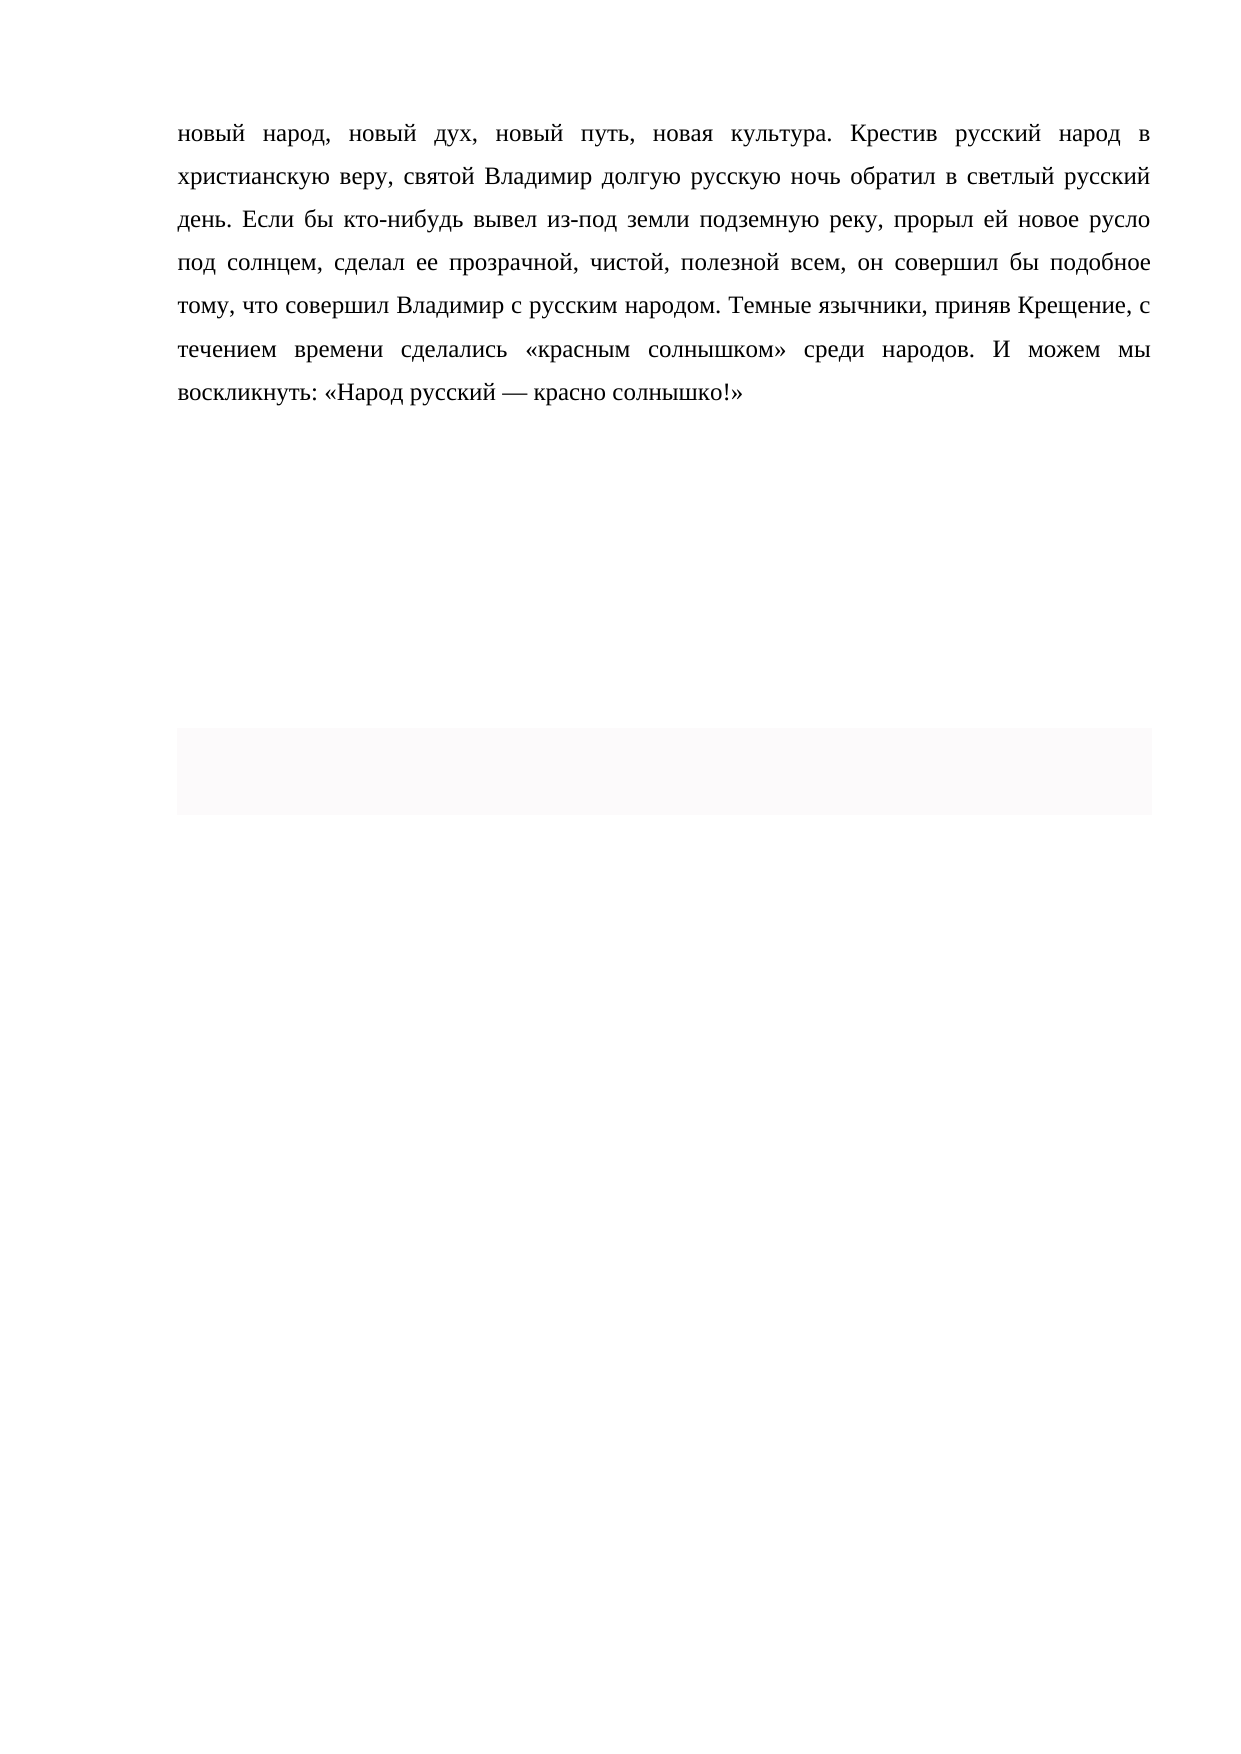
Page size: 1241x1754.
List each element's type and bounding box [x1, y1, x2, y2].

text [177, 118, 1152, 406]
